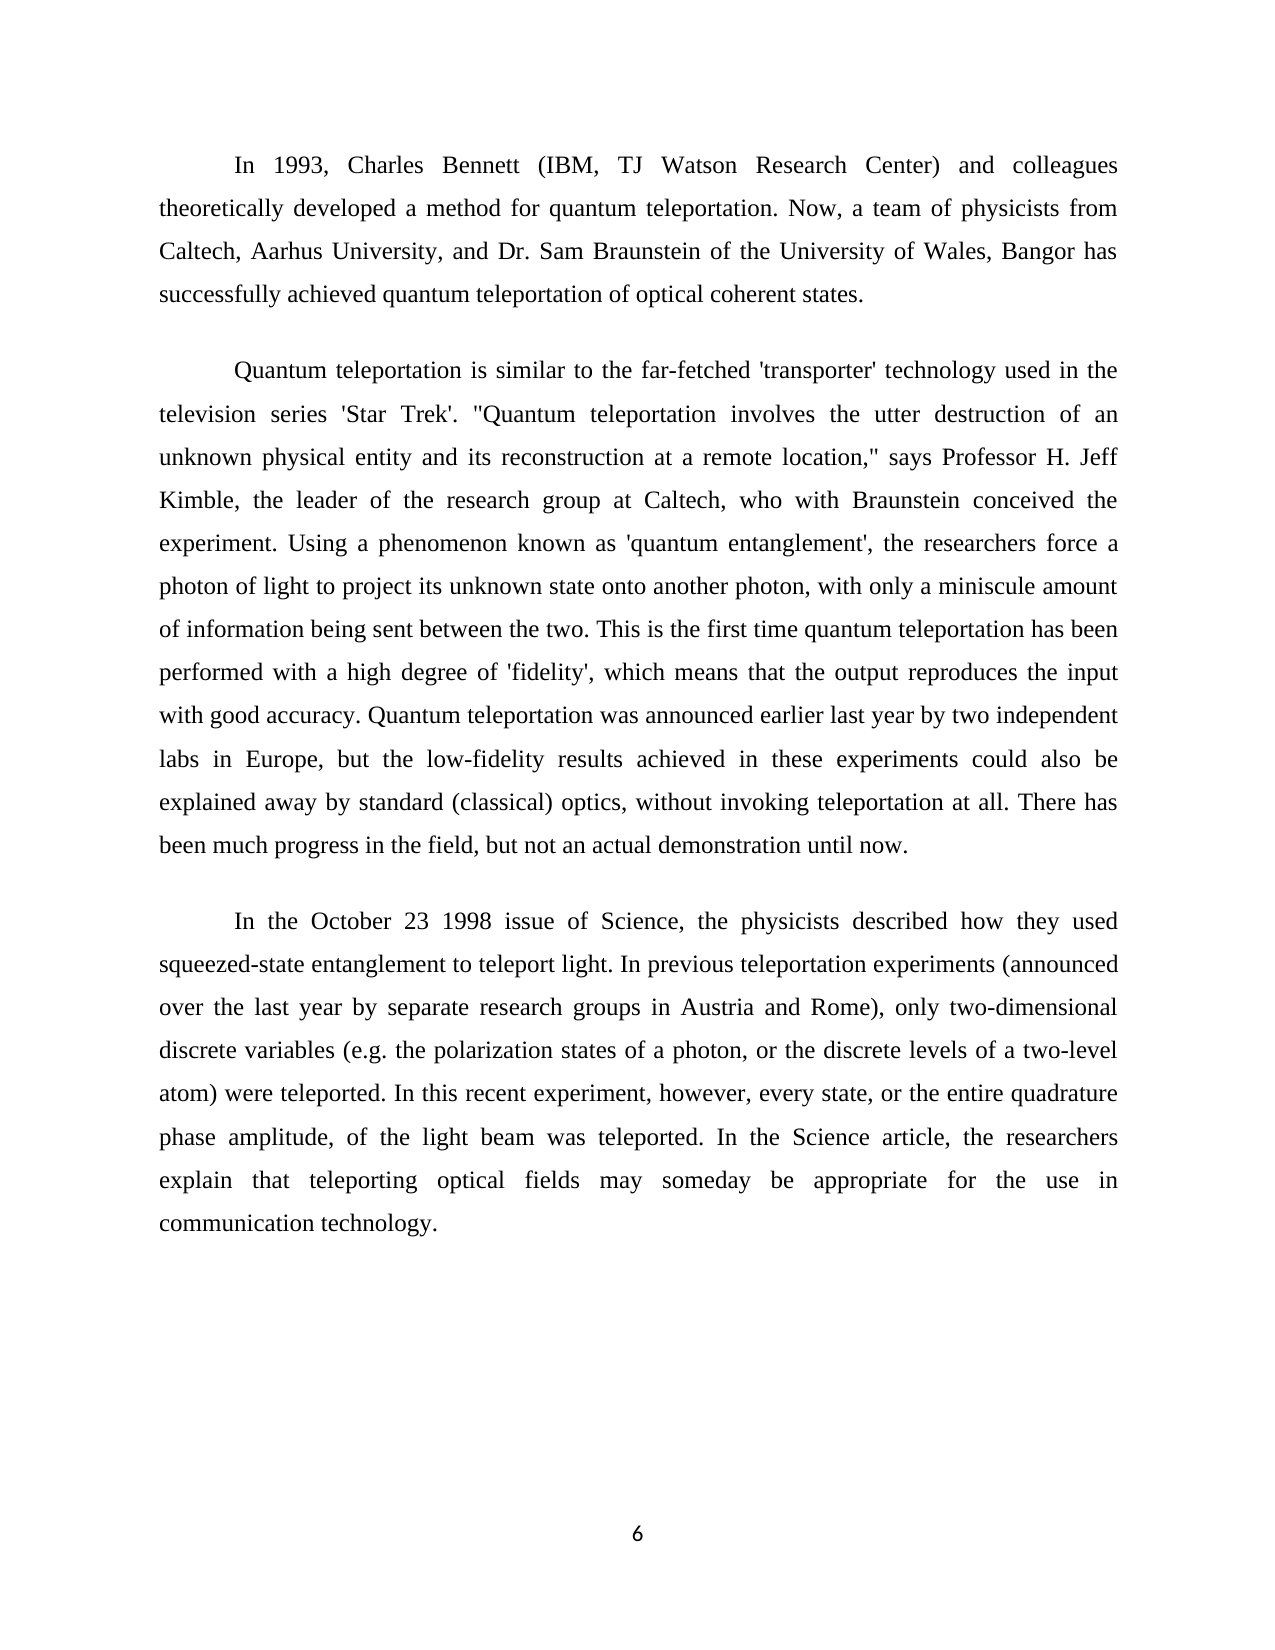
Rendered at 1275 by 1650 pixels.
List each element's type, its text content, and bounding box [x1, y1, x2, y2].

text In the October 23 1998 issue of Science, the physicists described how they used squeezed-state entanglement to teleport light. In previous teleportation experiments (announced over the last year by separate research groups in Austria and Rome), only two-dimensional discrete variables (e.g. the polarization states of a photon, or the discrete levels of a two-level atom) were teleported. In this recent experiment, however, every state, or the entire quadrature phase amplitude, of the light beam was teleported. In the Science article, the researchers explain that teleporting optical fields may someday be appropriate for the use in communication technology. [159, 906, 1119, 1237]
text Quantum teleportation is similar to the far-fetched 'transporter' technology used in the television series 'Star Trek'. "Quantum teleportation involves the utter destruction of an unknown physical entity and its reconstruction at a remote location," says Professor H. Jeff Kimble, the leader of the research group at Caltech, who with Braunstein conceived the experiment. Using a phenomenon known as 'quantum entanglement', the researchers force a photon of light to project its unknown state onto another photon, with only a miniscule amount of information being sent between the two. This is the first time quantum teleportation has been performed with a high degree of 'fidelity', which means that the output reproduces the input with good accuracy. Quantum teleportation was announced earlier last year by two independent labs in Europe, but the low-fidelity results achieved in these experiments could also be explained away by standard (classical) optics, without invoking teleportation at all. There has been much progress in the field, but not an actual demonstration until now. [159, 356, 1119, 859]
text In 1993, Charles Bennett (IBM, TJ Watson Research Center) and colleagues theoretically developed a method for quantum teleportation. Now, a team of physicists from Caltech, Aarhus University, and Dr. Sam Braunstein of the University of Wales, Bangor has successfully achieved quantum teleportation of optical coherent states. [159, 150, 1119, 308]
